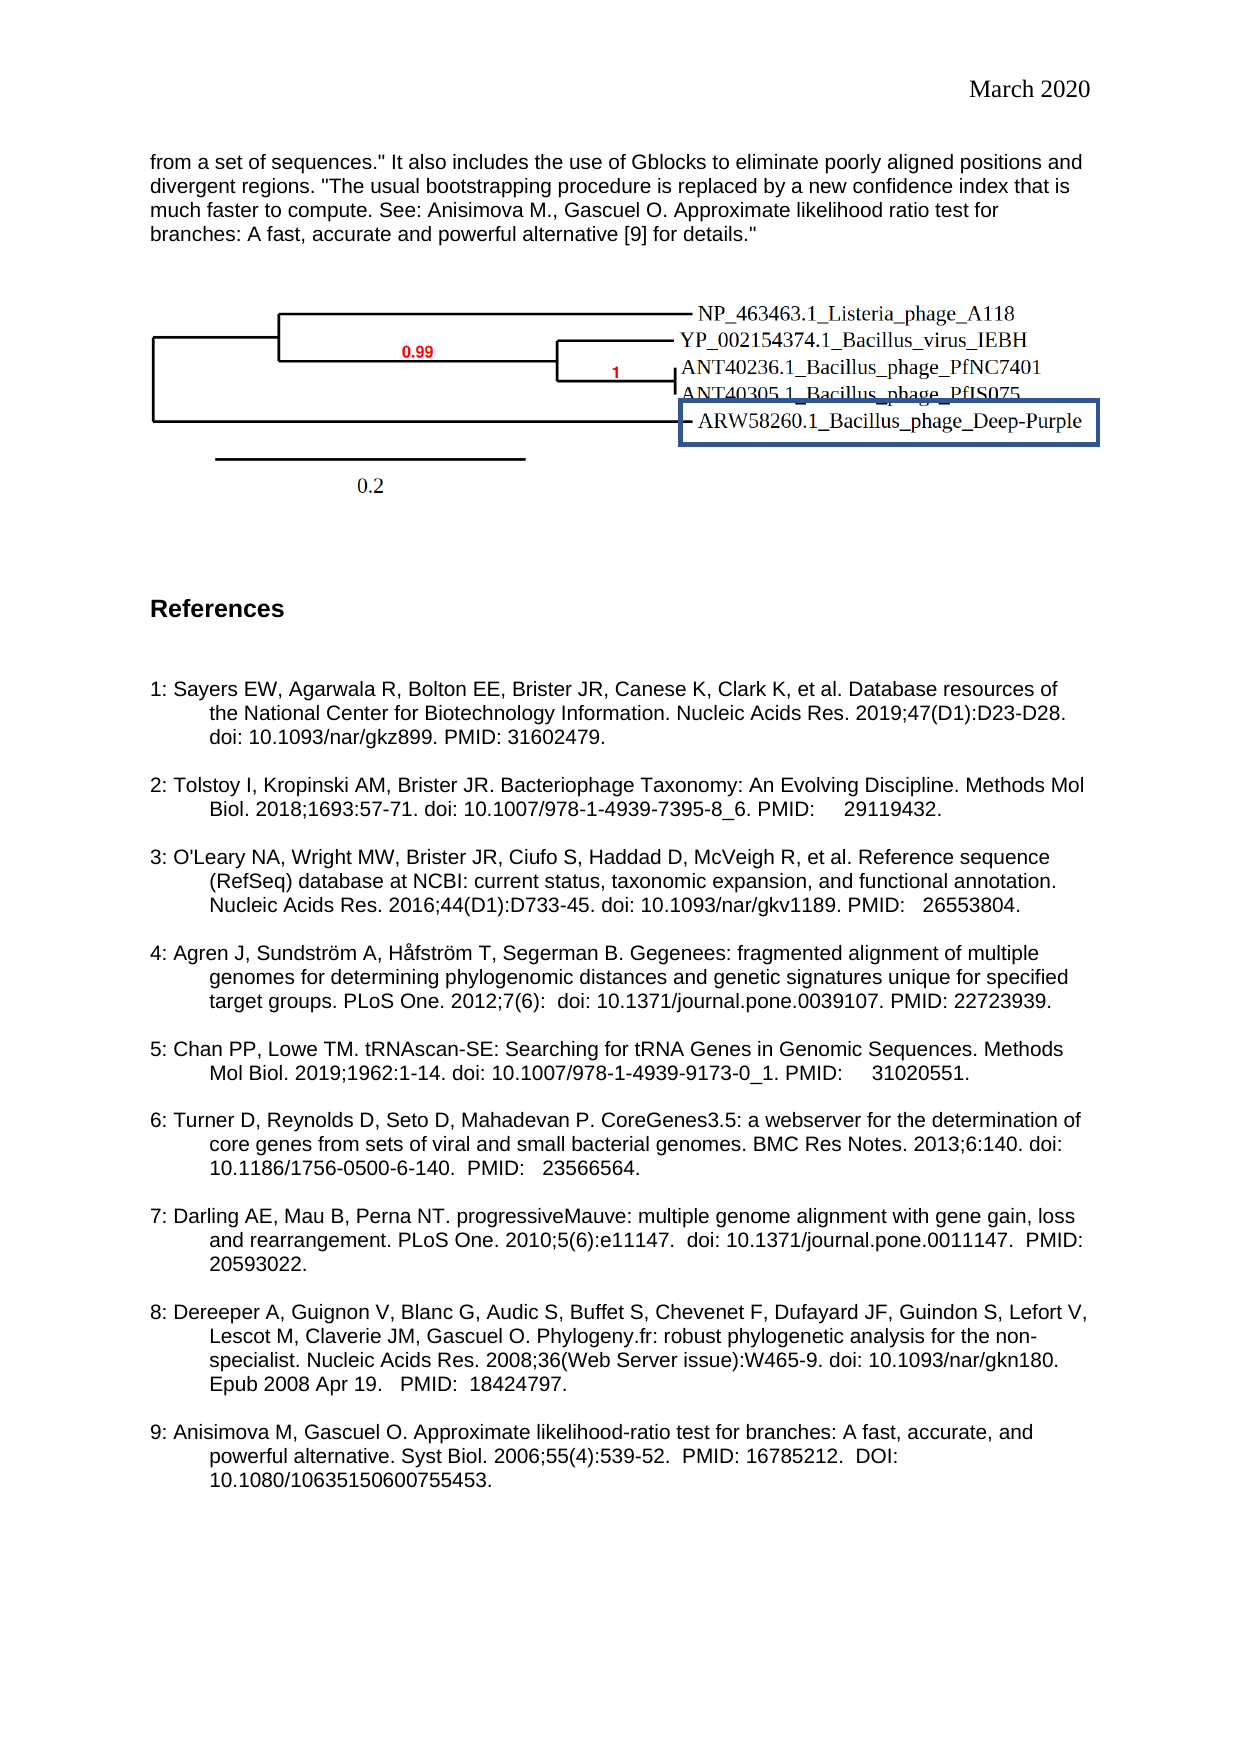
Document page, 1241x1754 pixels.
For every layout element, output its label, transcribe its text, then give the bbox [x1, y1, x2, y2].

text 1: Sayers EW, Agarwala R, Bolton EE, Brister JR, Canese K, Clark K, et al. Database resources of the National Center for Biotechnology Information. Nucleic Acids Res. 2019;47(D1):D23-D28. doi: 10.1093/nar/gkz899. PMID: 31602479. [150, 677, 1090, 749]
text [150, 150, 1090, 246]
text 2: Tolstoy I, Kropinski AM, Brister JR. Bacteriophage Taxonomy: An Evolving Discipline. Methods Mol Biol. 2018;1693:57-71. doi: 10.1007/978-1-4939-7395-8_6. PMID: 29119432. [150, 773, 1090, 821]
text 8: Dereeper A, Guignon V, Blanc G, Audic S, Buffet S, Chevenet F, Dufayard JF, Guindon S, Lefort V, Lescot M, Claverie JM, Gascuel O. Phylogeny.fr: robust phylogenetic analysis for the non-specialist. Nucleic Acids Res. 2008;36(Web Server issue):W465-9. doi: 10.1093/nar/gkn180. Epub 2008 Apr 19. PMID: 18424797. [150, 1300, 1090, 1396]
text 7: Darling AE, Mau B, Perna NT. progressiveMauve: multiple genome alignment with gene gain, loss and rearrangement. PLoS One. 2010;5(6):e11147. doi: 10.1371/journal.pone.0011147. PMID: 20593022. [150, 1204, 1090, 1276]
text 4: Agren J, Sundström A, Håfström T, Segerman B. Gegenees: fragmented alignment of multiple genomes for determining phylogenomic distances and genetic signatures unique for specified target groups. PLoS One. 2012;7(6): doi: 10.1371/journal.pone.0039107. PMID: 22723939. [150, 941, 1090, 1012]
text 9: Anisimova M, Gascuel O. Approximate likelihood-ratio test for branches: A fast, accurate, and powerful alternative. Syst Biol. 2006;55(4):539-52. PMID: 16785212. DOI: 10.1080/10635150600755453. [150, 1420, 1090, 1492]
text References [150, 594, 1090, 623]
picture [683, 403, 1090, 442]
text 5: Chan PP, Lowe TM. tRNAscan-SE: Searching for tRNA Genes in Genomic Sequences. Methods Mol Biol. 2019;1962:1-14. doi: 10.1007/978-1-4939-9173-0_1. PMID: 31020551. [150, 1036, 1090, 1084]
picture [150, 298, 1090, 501]
text 3: O'Leary NA, Wright MW, Brister JR, Ciufo S, Haddad D, McVeigh R, et al. Reference sequence (RefSeq) database at NCBI: current status, taxonomic expansion, and functional annotation. Nucleic Acids Res. 2016;44(D1):D733-45. doi: 10.1093/nar/gkv1189. PMID: 26553804. [150, 845, 1090, 917]
text 6: Turner D, Reynolds D, Seto D, Mahadevan P. CoreGenes3.5: a webserver for the determination of core genes from sets of viral and small bacterial genomes. BMC Res Notes. 2013;6:140. doi: 10.1186/1756-0500-6-140. PMID: 23566564. [150, 1108, 1090, 1180]
